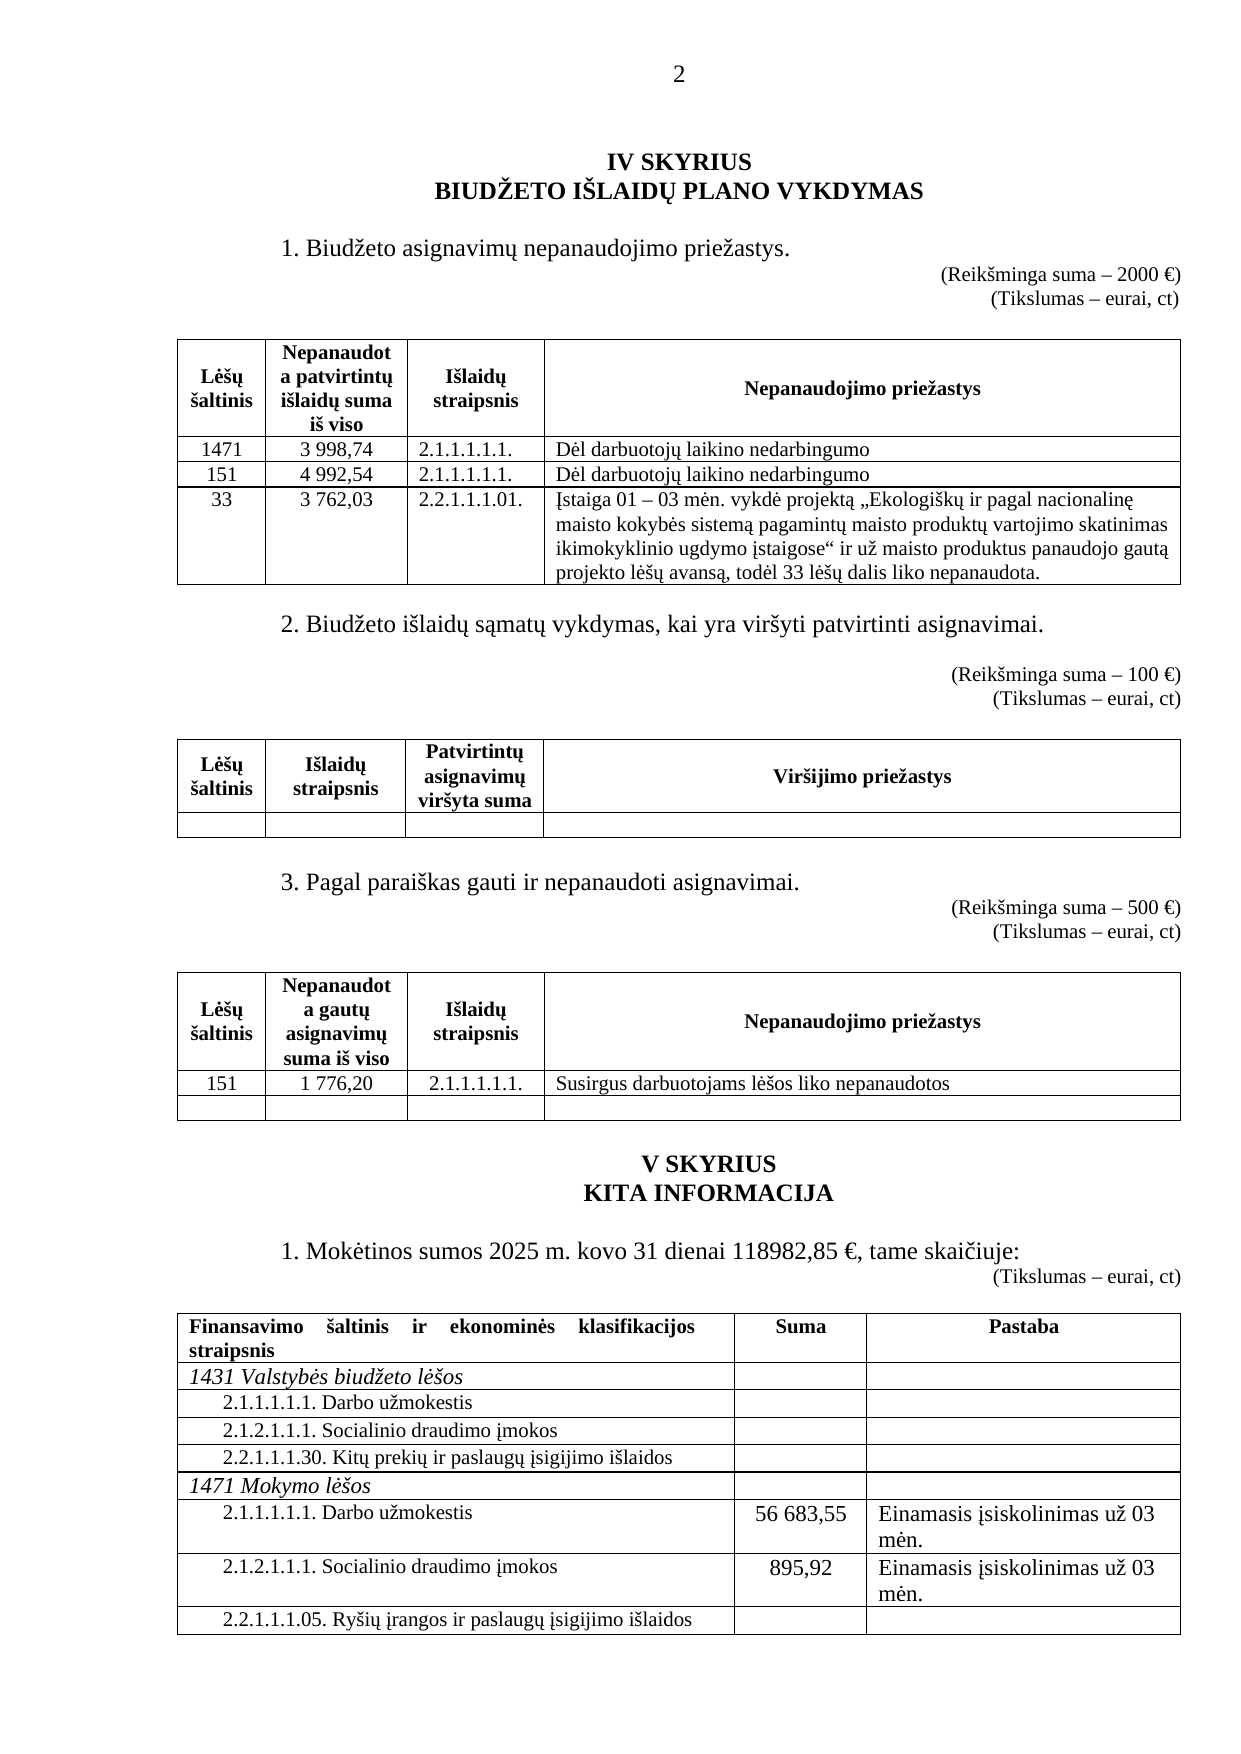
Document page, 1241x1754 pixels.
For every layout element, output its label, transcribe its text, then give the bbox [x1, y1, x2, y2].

table_cell [544, 813, 1180, 837]
table_header Nepanaudojimo priežastys [545, 973, 1180, 1069]
table_header Viršijimo priežastys [544, 740, 1180, 812]
table_cell Susirgus darbuotojams lėšos liko nepanaudotos [545, 1071, 1180, 1094]
table_cell [266, 813, 405, 837]
text IV SKYRIUS [177, 147, 1181, 176]
table_header Lėšų šaltinis [178, 740, 265, 812]
table_cell 1431 Valstybės biudžeto lėšos [178, 1363, 707, 1389]
table_header Nepanaudojimo priežastys [545, 340, 1180, 436]
table_cell [178, 1445, 211, 1471]
table_cell [178, 1554, 211, 1606]
text (Tikslumas – eurai, ct) [177, 686, 1181, 710]
table_header Išlaidų straipsnis [266, 740, 405, 812]
table_cell 33 [178, 488, 265, 584]
table_cell [178, 1390, 211, 1417]
table_cell [735, 1363, 866, 1389]
table_cell [707, 1363, 734, 1389]
table_cell 2.1.1.1.1.1. [408, 1071, 544, 1094]
table_cell [178, 813, 265, 837]
table_cell 2.2.1.1.1.30. Kitų prekių ir paslaugų įsigijimo išlaidos [211, 1445, 707, 1471]
table_header Išlaidų straipsnis [408, 340, 544, 436]
table_cell 2.1.2.1.1.1. Socialinio draudimo įmokos [211, 1418, 707, 1444]
table_cell [867, 1418, 1180, 1444]
table_cell 4 992,54 [266, 462, 407, 486]
table_cell [266, 1096, 407, 1120]
table_header Suma [735, 1314, 866, 1362]
list 1. Mokėtinos sumos 2025 m. kovo 31 dienai 118982,85 €, tame skaičiuje: [177, 1236, 1181, 1264]
table_cell [707, 1418, 734, 1444]
table_cell 2.1.1.1.1.1. Darbo užmokestis [211, 1390, 707, 1417]
table_cell [735, 1607, 866, 1634]
table_cell 151 [178, 1071, 265, 1094]
table_cell [707, 1554, 734, 1606]
table_cell 2.1.2.1.1.1. Socialinio draudimo įmokos [211, 1554, 707, 1606]
table_header Lėšų šaltinis [178, 340, 265, 436]
table_header Išlaidų straipsnis [408, 973, 544, 1069]
table_cell [178, 1096, 265, 1120]
table_cell [178, 1500, 211, 1552]
table_cell [867, 1473, 1180, 1499]
table_cell [735, 1418, 866, 1444]
table_cell 1471 Mokymo lėšos [178, 1473, 707, 1499]
table_cell [735, 1390, 866, 1417]
table_cell [178, 1418, 211, 1444]
text 3. Pagal paraiškas gauti ir nepanaudoti asignavimai. [177, 867, 1181, 895]
table_cell 151 [178, 462, 265, 486]
table_cell 2.2.1.1.1.05. Ryšių įrangos ir paslaugų įsigijimo išlaidos [211, 1607, 707, 1634]
table_cell Dėl darbuotojų laikino nedarbingumo [545, 462, 1180, 486]
table_cell 56 683,55 [735, 1500, 866, 1552]
text BIUDŽETO IŠLAIDŲ PLANO VYKDYMAS [177, 176, 1181, 204]
table_cell 895,92 [735, 1554, 866, 1606]
text (Reikšminga suma – 100 €) [177, 662, 1181, 686]
table_cell Einamasis įsiskolinimas už 03 mėn. [867, 1554, 1180, 1606]
table_header Pastaba [867, 1314, 1180, 1362]
table_cell [735, 1473, 866, 1499]
table_header Nepanaudota patvirtintų išlaidų suma iš viso [266, 340, 407, 436]
table_cell Einamasis įsiskolinimas už 03 mėn. [867, 1500, 1180, 1552]
table_header [707, 1314, 734, 1362]
table_cell Įstaiga 01 – 03 mėn. vykdė projektą „Ekologiškų ir pagal nacionalinę maisto kokybės sistemą pagamintų maisto produktų vartojimo skatinimas ikimokyklinio ugdymo įstaigose“ ir už maisto produktus panaudojo gautą projekto lėšų avansą, todėl 33 lėšų dalis liko nepanaudota. [545, 488, 1180, 584]
table_cell [867, 1390, 1180, 1417]
table_cell [406, 813, 543, 837]
text 1. Biudžeto asignavimų nepanaudojimo priežastys. [177, 233, 1181, 262]
table_cell [707, 1473, 734, 1499]
table_cell [408, 1096, 544, 1120]
table_cell 2.1.1.1.1.1. [408, 462, 544, 486]
table_header Finansavimo šaltinis ir ekonominės klasifikacijos straipsnis [178, 1314, 707, 1362]
table_cell [735, 1445, 866, 1471]
text (Tikslumas – eurai, ct) [853, 286, 1181, 310]
table_cell 3 998,74 [266, 437, 407, 461]
table_cell [707, 1500, 734, 1552]
table_cell 2.2.1.1.1.01. [408, 488, 544, 584]
text (Reikšminga suma – 2000 €) [718, 262, 1181, 286]
table_cell [867, 1607, 1180, 1634]
text V SKYRIUS [177, 1149, 1181, 1178]
table_cell 3 762,03 [266, 488, 407, 584]
table_cell [707, 1607, 734, 1634]
table_header Patvirtintų asignavimų viršyta suma [406, 740, 543, 812]
table_cell [545, 1096, 1180, 1120]
table_header Lėšų šaltinis [178, 973, 265, 1069]
text KITA INFORMACIJA [177, 1178, 1181, 1207]
table_cell 2.1.1.1.1.1. [408, 437, 544, 461]
table_cell [178, 1607, 211, 1634]
text (Tikslumas – eurai, ct) [177, 919, 1181, 943]
table_cell [707, 1445, 734, 1471]
text 2. Biudžeto išlaidų sąmatų vykdymas, kai yra viršyti patvirtinti asignavimai. [177, 609, 1181, 637]
table_cell Dėl darbuotojų laikino nedarbingumo [545, 437, 1180, 461]
table_cell 2.1.1.1.1.1. Darbo užmokestis [211, 1500, 707, 1552]
table_cell 1471 [178, 437, 265, 461]
table_cell 1 776,20 [266, 1071, 407, 1094]
text (Reikšminga suma – 500 €) [177, 895, 1181, 919]
table_cell [867, 1363, 1180, 1389]
table_cell [867, 1445, 1180, 1471]
table_cell [707, 1390, 734, 1417]
table_header Nepanaudota gautų asignavimų suma iš viso [266, 973, 407, 1069]
text (Tikslumas – eurai, ct) [177, 1264, 1181, 1288]
